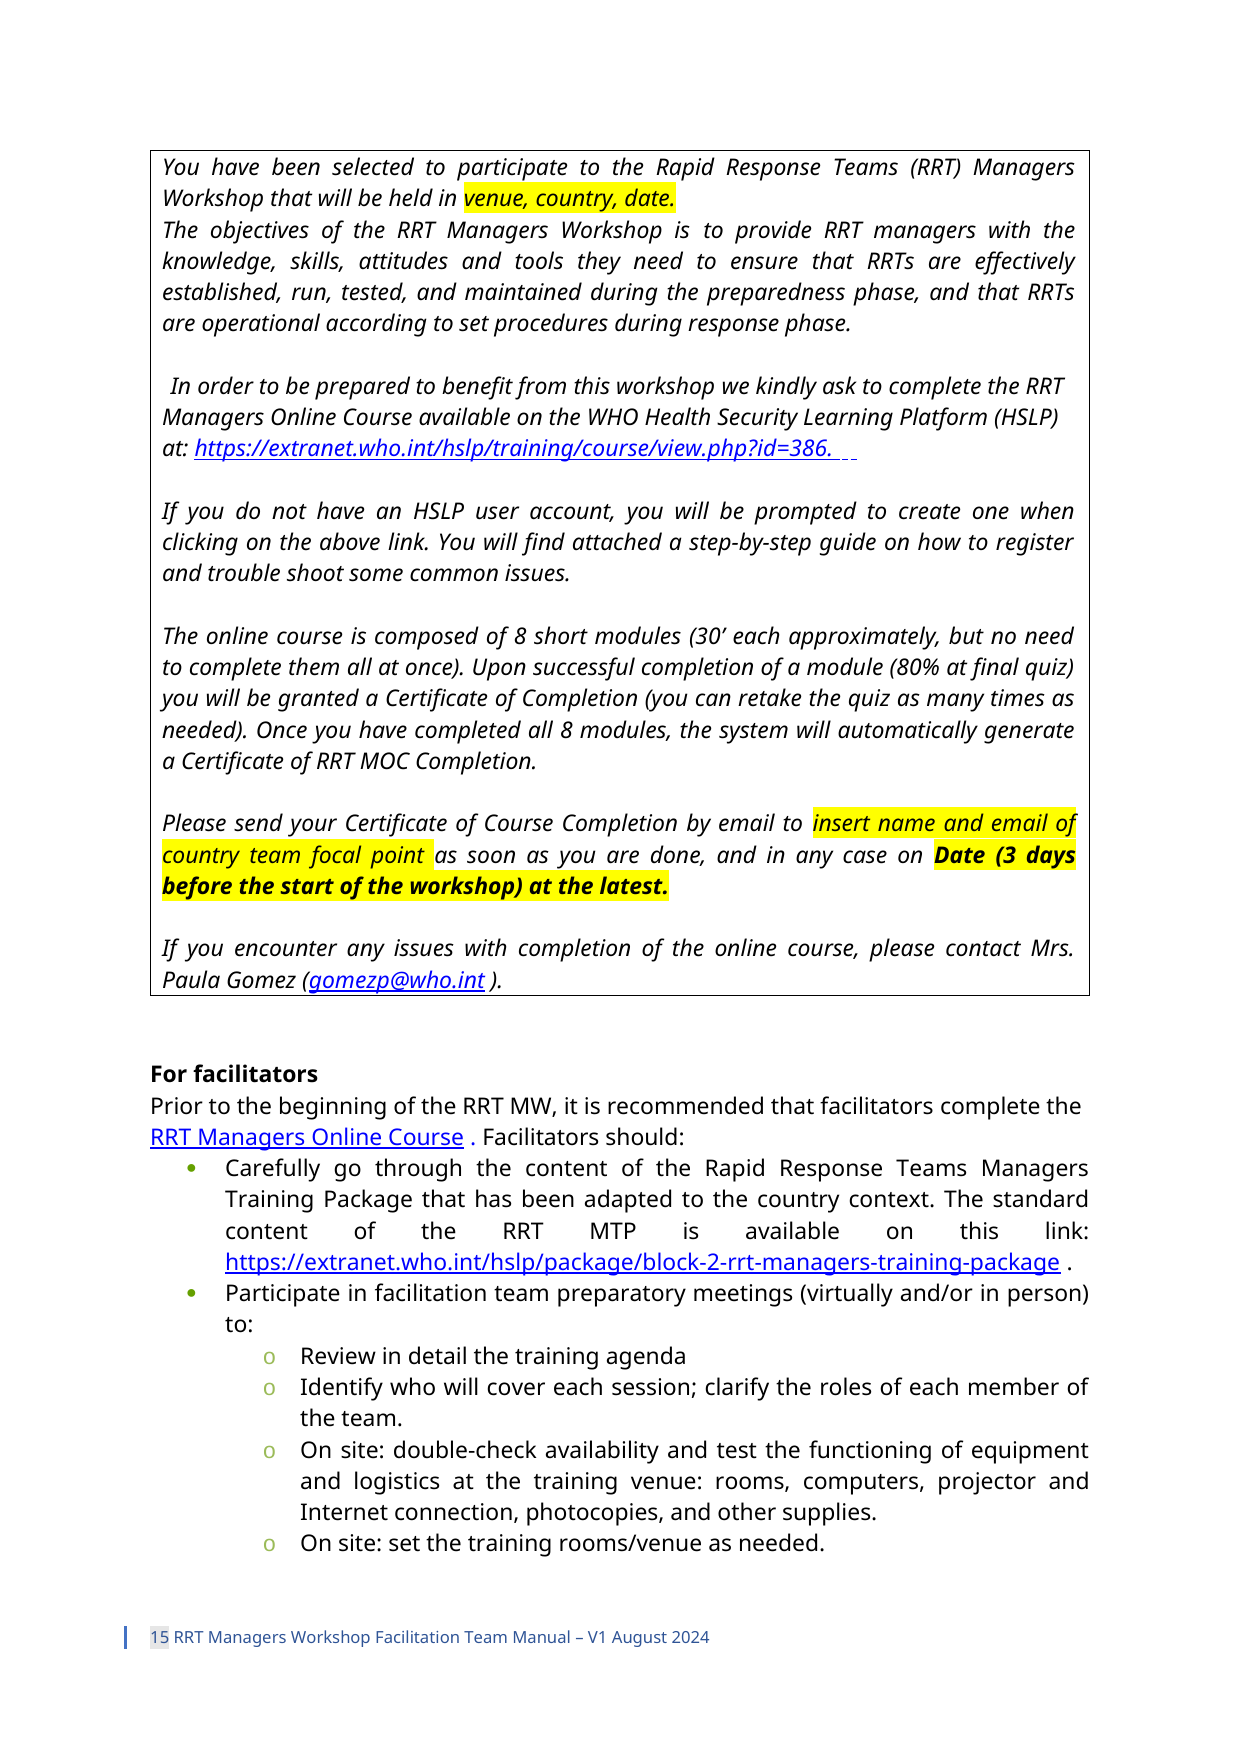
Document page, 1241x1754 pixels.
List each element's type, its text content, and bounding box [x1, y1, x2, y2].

list Participate in facilitation team preparatory meetings (virtually and/or in person) to: [187, 1277, 1090, 1339]
list Identify who will cover each session; clarify the roles of each member of the team. [262, 1371, 1090, 1433]
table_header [151, 151, 1089, 995]
list On site: double-check availability and test the functioning of equipment and logistics at the training venue: rooms, computers, projector and Internet connection, photocopies, and other supplies. [262, 1433, 1090, 1527]
list Carefully go through the content of the Rapid Response Teams Managers Training Package that has been adapted to the country context. The standard content of the RRT MTP is available on this link: https://extranet.who.int/hslp/package/block-2-rrt-managers-training-package . [187, 1152, 1090, 1277]
list Review in detail the training agenda [262, 1339, 1090, 1371]
text Prior to the beginning of the RRT MW, it is recommended that facilitators complete the RRT Managers Online Course . Facilitators should: [150, 1089, 1090, 1152]
list On site: set the training rooms/venue as needed. [262, 1527, 1090, 1559]
text For facilitators [150, 1058, 1090, 1089]
